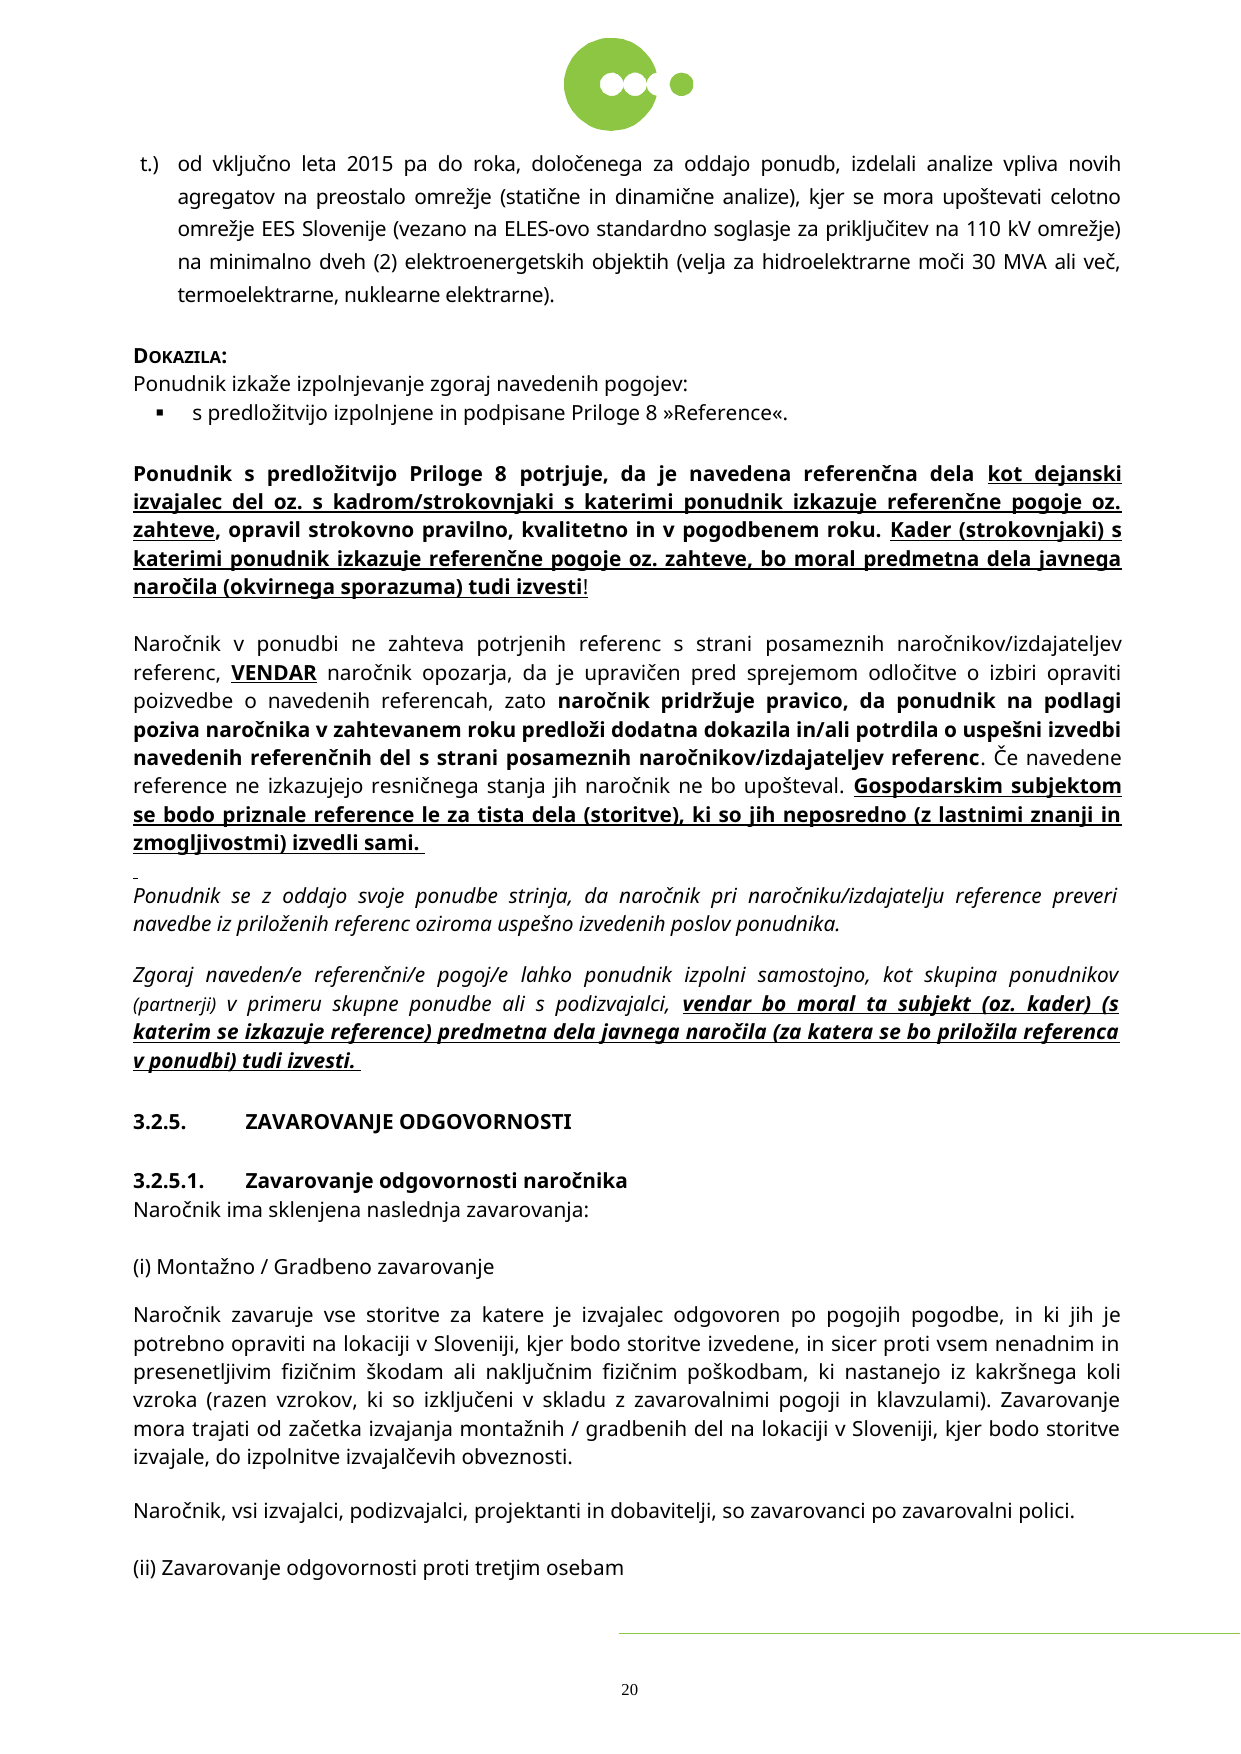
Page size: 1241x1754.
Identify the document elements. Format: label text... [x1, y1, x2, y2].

text Naročnik v ponudbi ne zahteva potrjenih referenc s strani posameznih naročnikov/izdajateljev referenc, VENDAR naročnik opozarja, da je upravičen pred sprejemom odločitve o izbiri opraviti poizvedbe o navedenih referencah, zato naročnik pridržuje pravico, da ponudnik na podlagi poziva naročnika v zahtevanem roku predloži dodatna dokazila in/ali potrdila o uspešni izvedbi navedenih referenčnih del s strani posameznih naročnikov/izdajateljev referenc. Če navedene reference ne izkazujejo resničnega stanja jih naročnik ne bo upošteval. Gospodarskim subjektom se bodo priznale reference le za tista dela (storitve), ki so jih neposredno (z lastnimi znanji in zmogljivostmi) izvedli sami. [133, 629, 1122, 824]
list od vključno leta 2015 pa do roka, določenega za oddajo ponudb, izdelali analize vpliva novih agregatov na preostalo omrežje (statične in dinamične analize), kjer se mora upoštevati celotno omrežje EES Slovenije (vezano na ELES-ovo standardno soglasje za priključitev na 110 kV omrežje) na minimalno dveh (2) elektroenergetskih objektih (velja za hidroelektrarne moči 30 MVA ali več, termoelektrarne, nuklearne elektrarne). [140, 149, 1122, 308]
text Naročnik ima sklenjena naslednja zavarovanja: [133, 1195, 1122, 1223]
text Ponudnik se z oddajo svoje ponudbe strinja, da naročnik pri naročniku/izdajatelju reference preveri navedbe iz priloženih referenc oziroma uspešno izvedenih poslov ponudnika. [133, 881, 1122, 938]
text Naročnik, vsi izvajalci, podizvajalci, projektanti in dobavitelji, so zavarovanci po zavarovalni polici. [133, 1496, 1122, 1525]
list s predložitvijo izpolnjene in podpisane Priloge 8 »Reference«. [155, 398, 1122, 426]
text Dokazila: [133, 341, 1122, 369]
text Ponudnik s predložitvijo Priloge 8 potrjuje, da je navedena referenčna dela kot dejanski izvajalec del oz. s kadrom/strokovnjaki s katerimi ponudnik izkazuje referenčne pogoje oz. zahteve, opravil strokovno pravilno, kvalitetno in v pogodbenem roku. Kader (strokovnjaki) s katerimi ponudnik izkazuje referenčne pogoje oz. zahteve, bo moral predmetna dela javnega naročila (okvirnega sporazuma) tudi izvesti! [133, 570, 1122, 601]
text Ponudnik izkaže izpolnjevanje zgoraj navedenih pogojev: [133, 369, 1122, 398]
text Zgoraj naveden/e referenčni/e pogoj/e lahko ponudnik izpolni samostojno, kot skupina ponudnikov (partnerji) v primeru skupne ponudbe ali s podizvajalci, vendar bo moral ta subjekt (oz. kader) (s katerim se izkazuje reference) predmetna dela javnega naročila (za katera se bo priložila referenca v ponudbi) tudi izvesti. [133, 961, 1122, 1074]
text Naročnik zavaruje vse storitve za katere je izvajalec odgovoren po pogojih pogodbe, in ki jih je potrebno opraviti na lokaciji v Sloveniji, kjer bodo storitve izvedene, in sicer proti vsem nenadnim in presenetljivim fizičnim škodam ali naključnim fizičnim poškodbam, ki nastanejo iz kakršnega koli vzroka (razen vzrokov, ki so izključeni v skladu z zavarovalnimi pogoji in klavzulami). Zavarovanje mora trajati od začetka izvajanja montažnih / gradbenih del na lokaciji v Sloveniji, kjer bodo storitve izvajale, do izpolnitve izvajalčevih obveznosti. [133, 1300, 1122, 1471]
text Ponudnik s predložitvijo Priloge 8 potrjuje, da je navedena referenčna dela kot dejanski izvajalec del oz. s kadrom/strokovnjaki s katerimi ponudnik izkazuje referenčne pogoje oz. zahteve, opravil strokovno pravilno, kvalitetno in v pogodbenem roku. Kader (strokovnjaki) s katerimi ponudnik izkazuje referenčne pogoje oz. zahteve, bo moral predmetna dela javnega naročila (okvirnega sporazuma) tudi izvesti! [133, 513, 1122, 568]
text (ii) Zavarovanje odgovornosti proti tretjim osebam [133, 1553, 1122, 1582]
list ZAVAROVANJE ODGOVORNOSTI [133, 1107, 1122, 1135]
list Zavarovanje odgovornosti naročnika [133, 1167, 1122, 1195]
text Ponudnik s predložitvijo Priloge 8 potrjuje, da je navedena referenčna dela kot dejanski izvajalec del oz. s kadrom/strokovnjaki s katerimi ponudnik izkazuje referenčne pogoje oz. zahteve, opravil strokovno pravilno, kvalitetno in v pogodbenem roku. Kader (strokovnjaki) s katerimi ponudnik izkazuje referenčne pogoje oz. zahteve, bo moral predmetna dela javnega naročila (okvirnega sporazuma) tudi izvesti! [133, 459, 1122, 511]
text (i) Montažno / Gradbeno zavarovanje [133, 1252, 1122, 1280]
